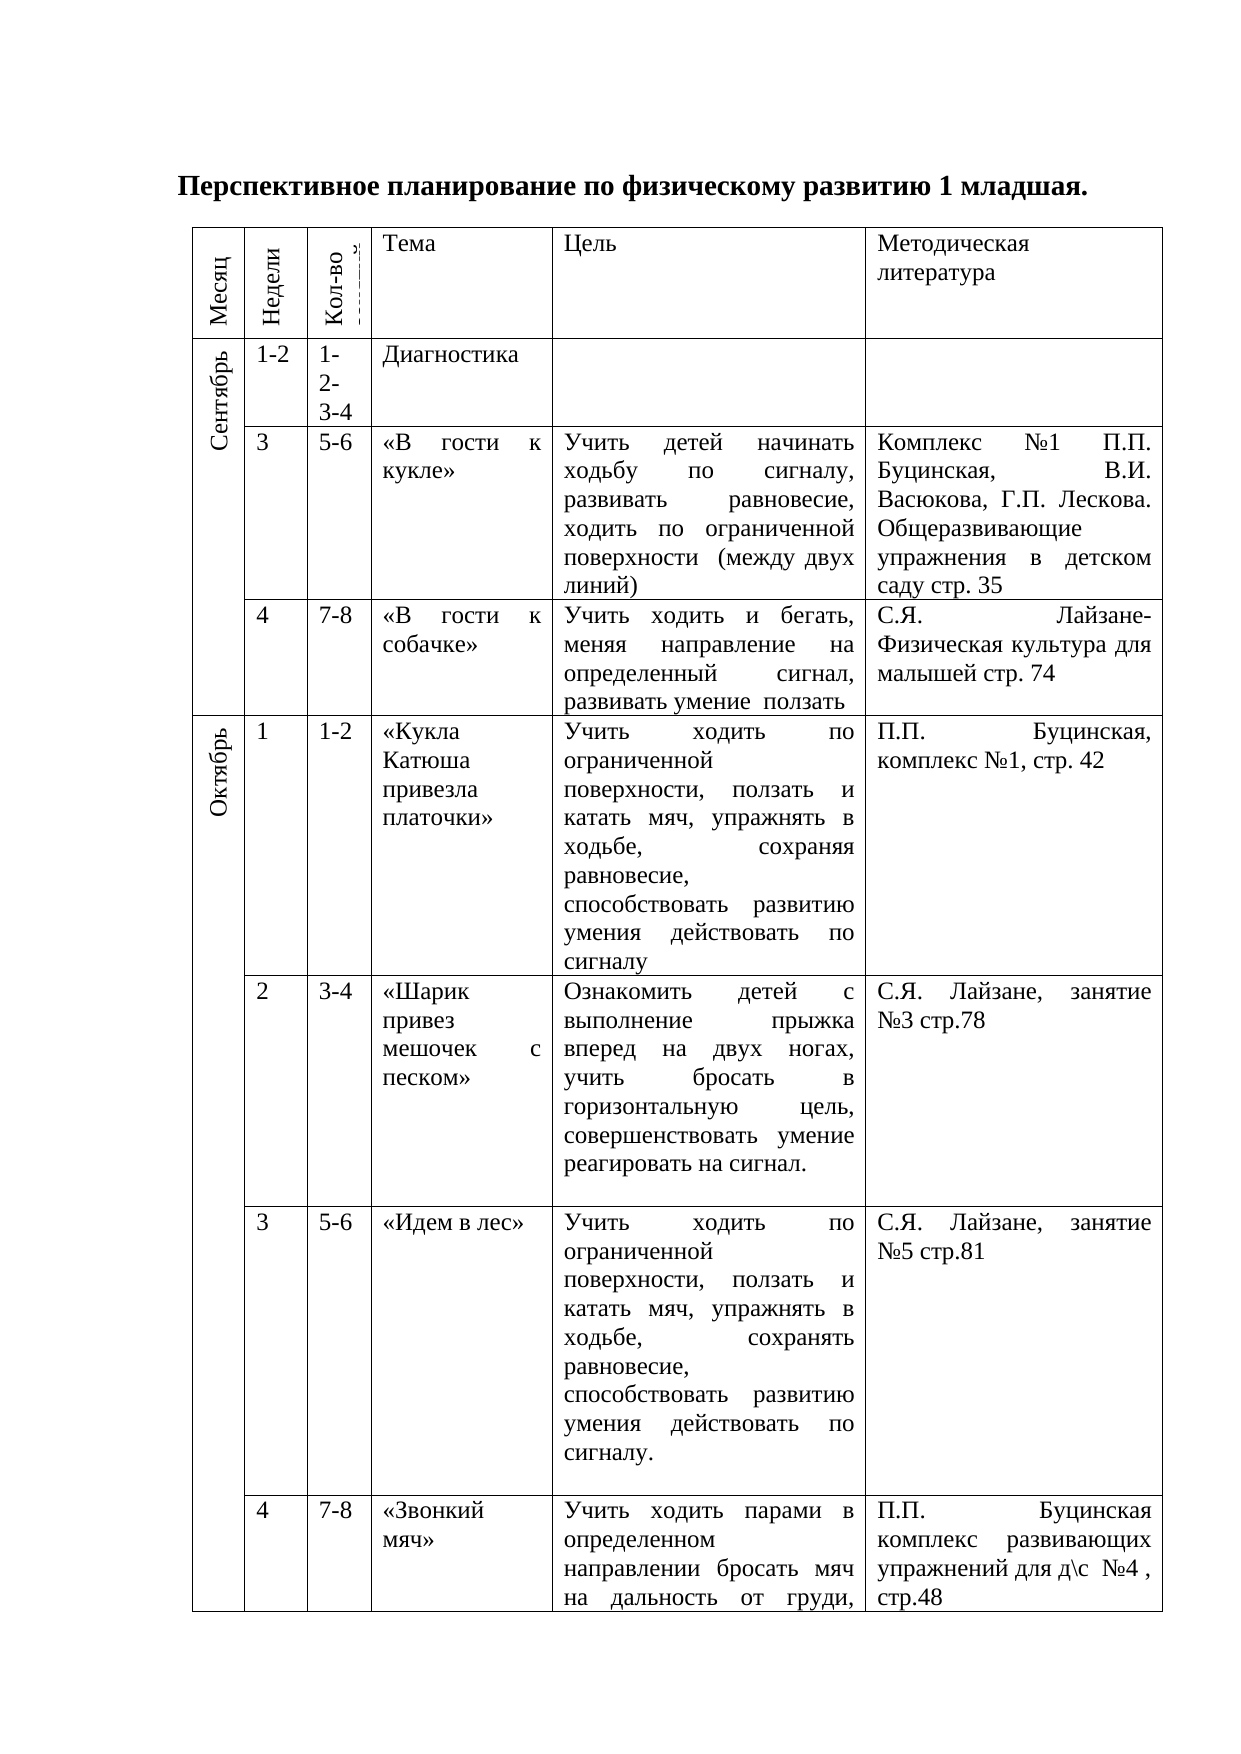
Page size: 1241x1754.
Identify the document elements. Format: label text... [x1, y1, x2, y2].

table_cell Ознакомить детей с выполнение прыжка вперед на двух ногах, учить бросать в горизонтальную цель, совершенствовать умение реагировать на сигнал. [553, 976, 865, 1206]
table_cell Учить ходить по ограниченной поверхности, ползать и катать мяч, упражнять в ходьбе, сохраняя равновесие, способствовать развитию умения действовать по сигналу [553, 716, 865, 975]
table_cell 4 [245, 1496, 307, 1611]
table_cell Октябрь [193, 716, 244, 1611]
table_cell С.Я. Лайзане- Физическая культура для малышей стр. 74 [866, 600, 1162, 715]
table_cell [553, 1496, 865, 1611]
table_cell «Шарик привез мешочек с песком» [372, 976, 552, 1206]
text Перспективное планирование по физическому развитию 1 младшая. [177, 168, 1152, 201]
table_cell С.Я. Лайзане, занятие №5 стр.81 [866, 1207, 1162, 1494]
table_cell «Идем в лес» [372, 1207, 552, 1494]
table_cell Учить ходить по ограниченной поверхности, ползать и катать мяч, упражнять в ходьбе, сохранять равновесие, способствовать развитию умения действовать по сигналу. [553, 1207, 865, 1494]
table_cell Учить ходить и бегать, меняя направление на определенный сигнал, развивать умение ползать [553, 600, 865, 715]
table_cell 5-6 [308, 427, 371, 599]
table_cell «В гости к кукле» [372, 427, 552, 599]
table_cell 1-2 [245, 339, 307, 426]
table_header Кол-во занятий [308, 228, 371, 338]
table_cell 7-8 [308, 1496, 371, 1611]
table_header Методическая литература [866, 228, 1162, 338]
table_cell П.П. Буцинская, комплекс №1, стр. 42 [866, 716, 1162, 975]
table_cell 1-2 [308, 716, 371, 975]
table_cell Комплекс №1 П.П. Буцинская, В.И. Васюкова, Г.П. Лескова. Общеразвивающие упражнения в детском саду стр. 35 [866, 427, 1162, 599]
table_cell «В гости к собачке» [372, 600, 552, 715]
table_cell Учить детей начинать ходьбу по сигналу, развивать равновесие, ходить по ограниченной поверхности (между двух линий) [553, 427, 865, 599]
table_cell 7-8 [308, 600, 371, 715]
table_header Месяц [193, 228, 244, 338]
table_header Недели [245, 228, 307, 338]
table_cell 2 [245, 976, 307, 1206]
table_cell 3-4 [308, 976, 371, 1206]
table_cell [866, 339, 1162, 426]
table_cell 4 [245, 600, 307, 715]
table_cell 5-6 [308, 1207, 371, 1494]
table_cell 3 [245, 1207, 307, 1494]
table_cell 1-2-3-4 [308, 339, 371, 426]
table_cell Сентябрь [193, 339, 244, 715]
table_cell С.Я. Лайзане, занятие №3 стр.78 [866, 976, 1162, 1206]
table_header Цель [553, 228, 865, 338]
table_cell Диагностика [372, 339, 552, 426]
table_cell 1 [245, 716, 307, 975]
table_cell [553, 339, 865, 426]
table_cell «Звонкий мяч» [372, 1496, 552, 1611]
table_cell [866, 1496, 1162, 1611]
table_cell 3 [245, 427, 307, 599]
table_header Тема [372, 228, 552, 338]
table_cell «Кукла Катюша привезла платочки» [372, 716, 552, 975]
